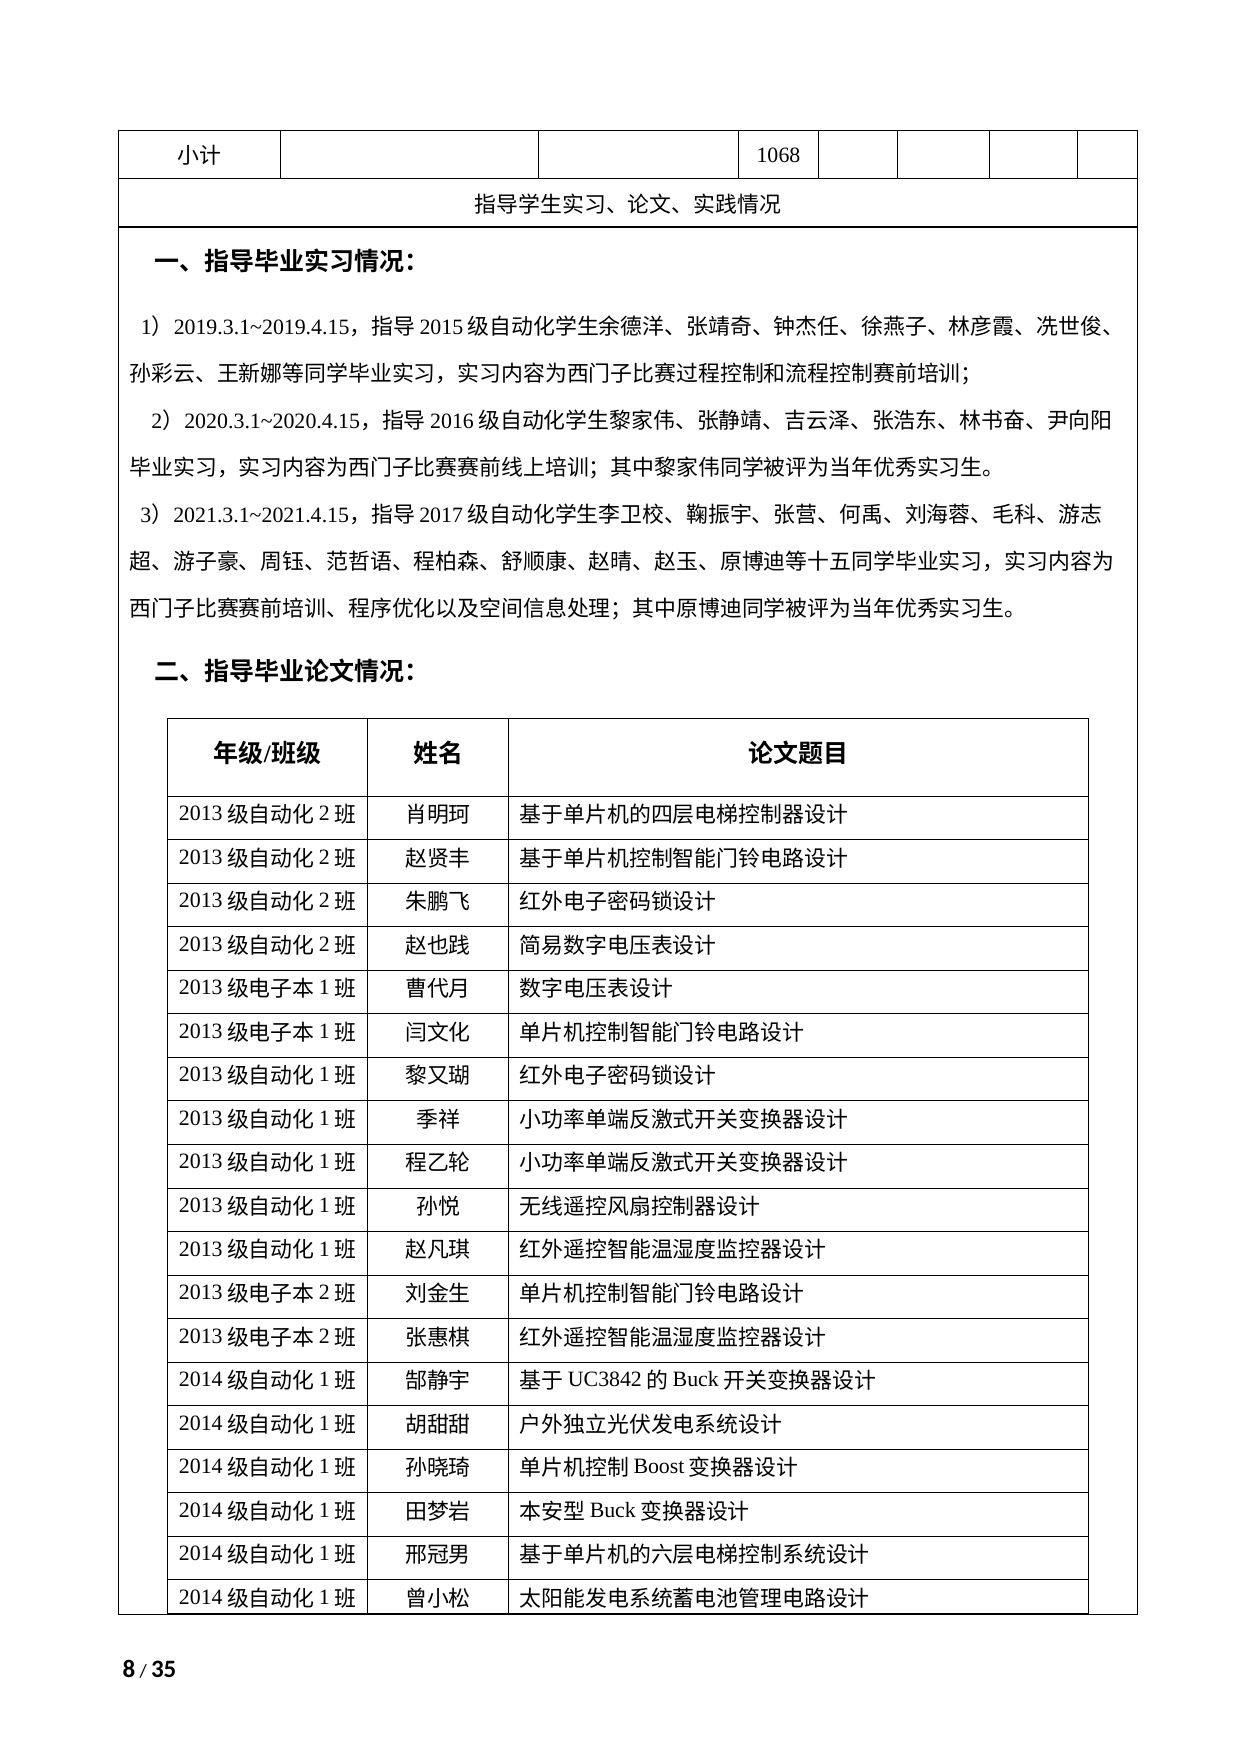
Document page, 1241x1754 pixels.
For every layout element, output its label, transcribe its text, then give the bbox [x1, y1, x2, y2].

table_cell [819, 131, 897, 178]
table_cell [898, 131, 989, 178]
table_cell 指导学生实习、论文、实践情况 [119, 179, 1137, 226]
table_cell 小计 [119, 131, 280, 178]
table_cell [281, 131, 538, 178]
table_cell [539, 131, 738, 178]
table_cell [119, 228, 1137, 1614]
table_cell [990, 131, 1077, 178]
table_cell [1078, 131, 1137, 178]
table_cell 1068 [739, 131, 818, 178]
